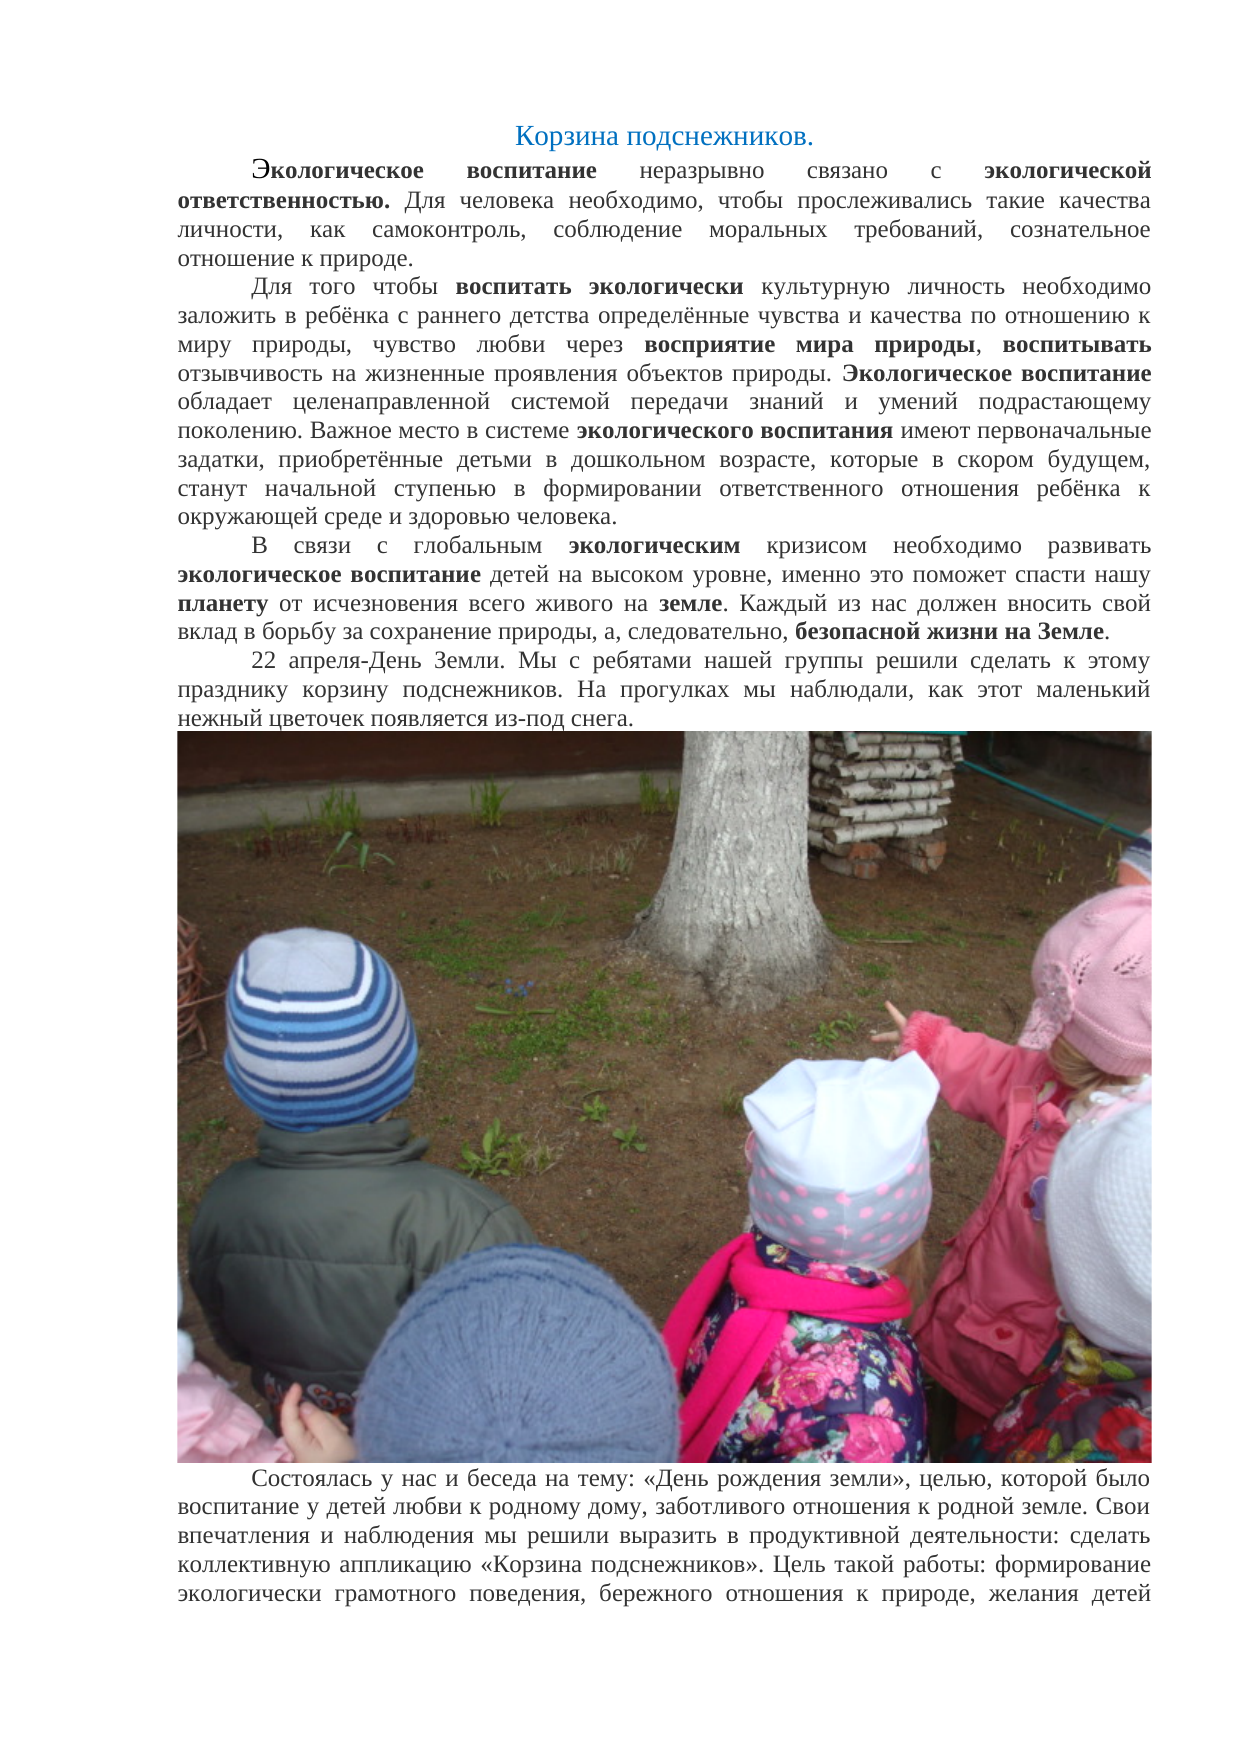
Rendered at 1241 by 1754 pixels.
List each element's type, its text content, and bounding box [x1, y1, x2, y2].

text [177, 1463, 1152, 1606]
text Экологическое воспитание неразрывно связано с экологической ответственностью. Для человека необходимо, чтобы прослеживались такие качества личности, как самоконтроль, соблюдение моральных требований, сознательное отношение к природе. [177, 152, 1152, 271]
text 22 апреля-День Земли. Мы с ребятами нашей группы решили сделать к этому празднику корзину подснежников. На прогулках мы наблюдали, как этот маленький нежный цветочек появляется из-под снега. [177, 645, 1152, 731]
text В связи с глобальным экологическим кризисом необходимо развивать экологическое воспитание детей на высоком уровне, именно это поможет спасти нашу планету от исчезновения всего живого на земле. Каждый из нас должен вносить свой вклад в борьбу за сохранение природы, а, следовательно, безопасной жизни на Земле. [177, 530, 1152, 645]
text Для того чтобы воспитать экологически культурную личность необходимо заложить в ребёнка с раннего детства определённые чувства и качества по отношению к миру природы, чувство любви через восприятие мира природы, воспитывать отзывчивость на жизненные проявления объектов природы. Экологическое воспитание обладает целенаправленной системой передачи знаний и умений подрастающему поколению. Важное место в системе экологического воспитания имеют первоначальные задатки, приобретённые детьми в дошкольном возрасте, которые в скором будущем, станут начальной ступенью в формировании ответственного отношения ребёнка к окружающей среде и здоровью человека. [177, 271, 1152, 530]
picture [177, 731, 1152, 1463]
text Корзина подснежников. [177, 118, 1152, 152]
